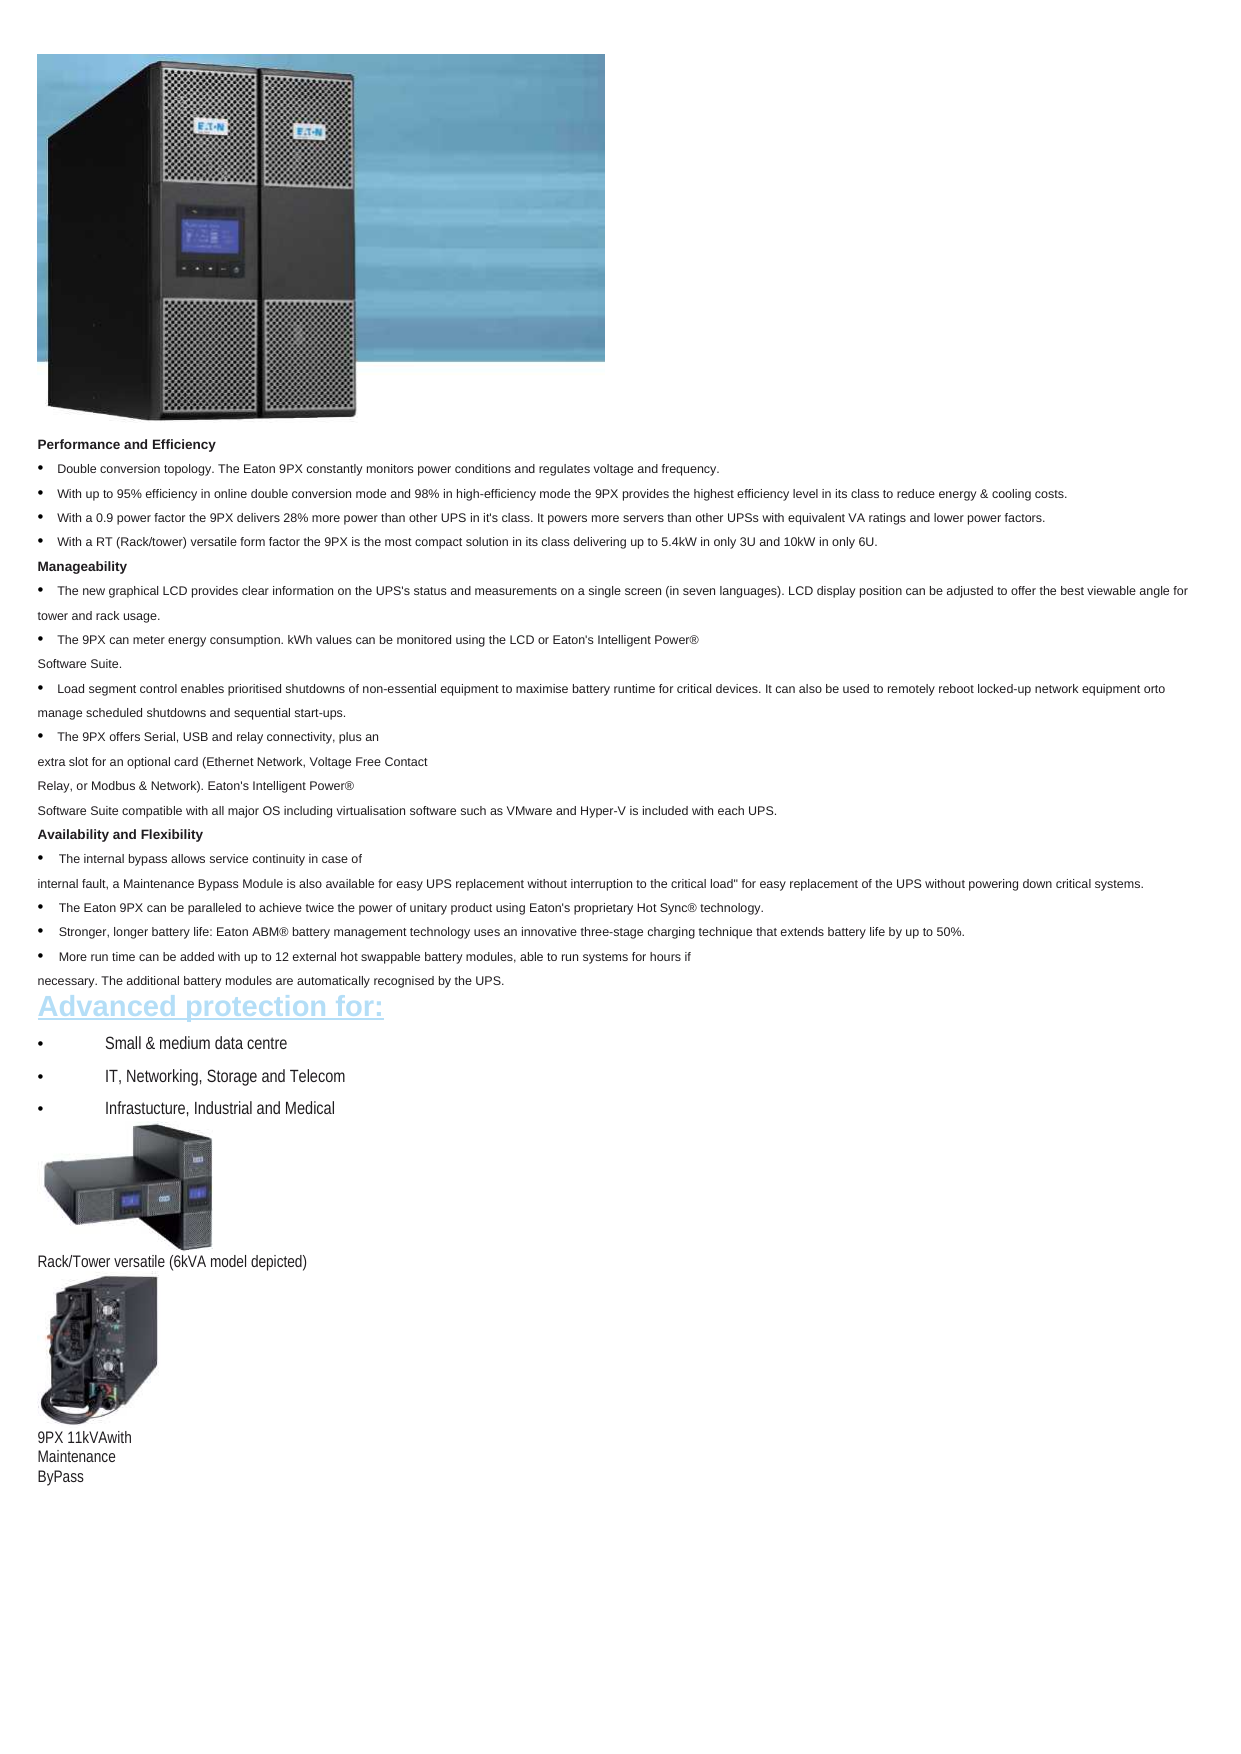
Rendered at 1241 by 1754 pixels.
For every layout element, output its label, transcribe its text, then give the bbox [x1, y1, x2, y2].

text Rack/Tower versatile (6kVA model depicted) [37, 1253, 1203, 1272]
text ByPass [37, 1467, 1203, 1486]
list Small & medium data centre [37, 1023, 1203, 1056]
picture [37, 54, 605, 430]
list Stronger, longer battery life: Eaton ABM® battery management technology uses an innovative three-stage charging technique that extends battery life by up to 50%. [37, 917, 1203, 942]
list The 9PX can meter energy consumption. kWh values can be monitored using the LCD or Eaton's Intelligent Power® [37, 625, 1203, 649]
text Availability and Flexibility [37, 820, 1203, 844]
list Double conversion topology. The Eaton 9PX constantly monitors power conditions and regulates voltage and frequency. [37, 454, 1203, 478]
list IT, Networking, Storage and Telecom [37, 1056, 1203, 1088]
list The 9PX offers Serial, USB and relay connectivity, plus an [37, 722, 1203, 747]
list With a RT (Rack/tower) versatile form factor the 9PX is the most compact solution in its class delivering up to 5.4kW in only 3U and 10kW in only 6U. [37, 527, 1203, 552]
text Relay, or Modbus & Network). Eaton's Intelligent Power® [37, 771, 1203, 795]
text necessary. The additional battery modules are automatically recognised by the UPS. [37, 966, 1203, 990]
list Infrastucture, Industrial and Medical [37, 1088, 1203, 1121]
text internal fault, a Maintenance Bypass Module is also available for easy UPS replacement without interruption to the critical load" for easy replacement of the UPS without powering down critical systems. [37, 868, 1203, 893]
list Load segment control enables prioritised shutdowns of non-essential equipment to maximise battery runtime for critical devices. It can also be used to remotely reboot locked-up network equipment orto manage scheduled shutdowns and sequential start-ups. [37, 673, 1203, 722]
list More run time can be added with up to 12 external hot swappable battery modules, able to run systems for hours if [37, 942, 1203, 966]
text 9PX 11kVAwith [37, 1428, 1203, 1447]
text Software Suite compatible with all major OS including virtualisation software such as VMware and Hyper-V is included with each UPS. [37, 795, 1203, 820]
text Advanced protection for: [37, 990, 1203, 1023]
picture [37, 1121, 217, 1253]
picture [37, 1271, 161, 1428]
list The internal bypass allows service continuity in case of [37, 844, 1203, 868]
list With a 0.9 power factor the 9PX delivers 28% more power than other UPS in it's class. It powers more servers than other UPSs with equivalent VA ratings and lower power factors. [37, 503, 1203, 527]
list The Eaton 9PX can be paralleled to achieve twice the power of unitary product using Eaton's proprietary Hot Sync® technology. [37, 893, 1203, 917]
text extra slot for an optional card (Ethernet Network, Voltage Free Contact [37, 747, 1203, 771]
text Software Suite. [37, 649, 1203, 673]
text Performance and Efficiency [37, 430, 1203, 454]
text Maintenance [37, 1447, 1203, 1467]
list With up to 95% efficiency in online double conversion mode and 98% in high-efficiency mode the 9PX provides the highest efficiency level in its class to reduce energy & cooling costs. [37, 478, 1203, 503]
list The new graphical LCD provides clear information on the UPS's status and measurements on a single screen (in seven languages). LCD display position can be adjusted to offer the best viewable angle for tower and rack usage. [37, 576, 1203, 625]
text Manageability [37, 552, 1203, 576]
